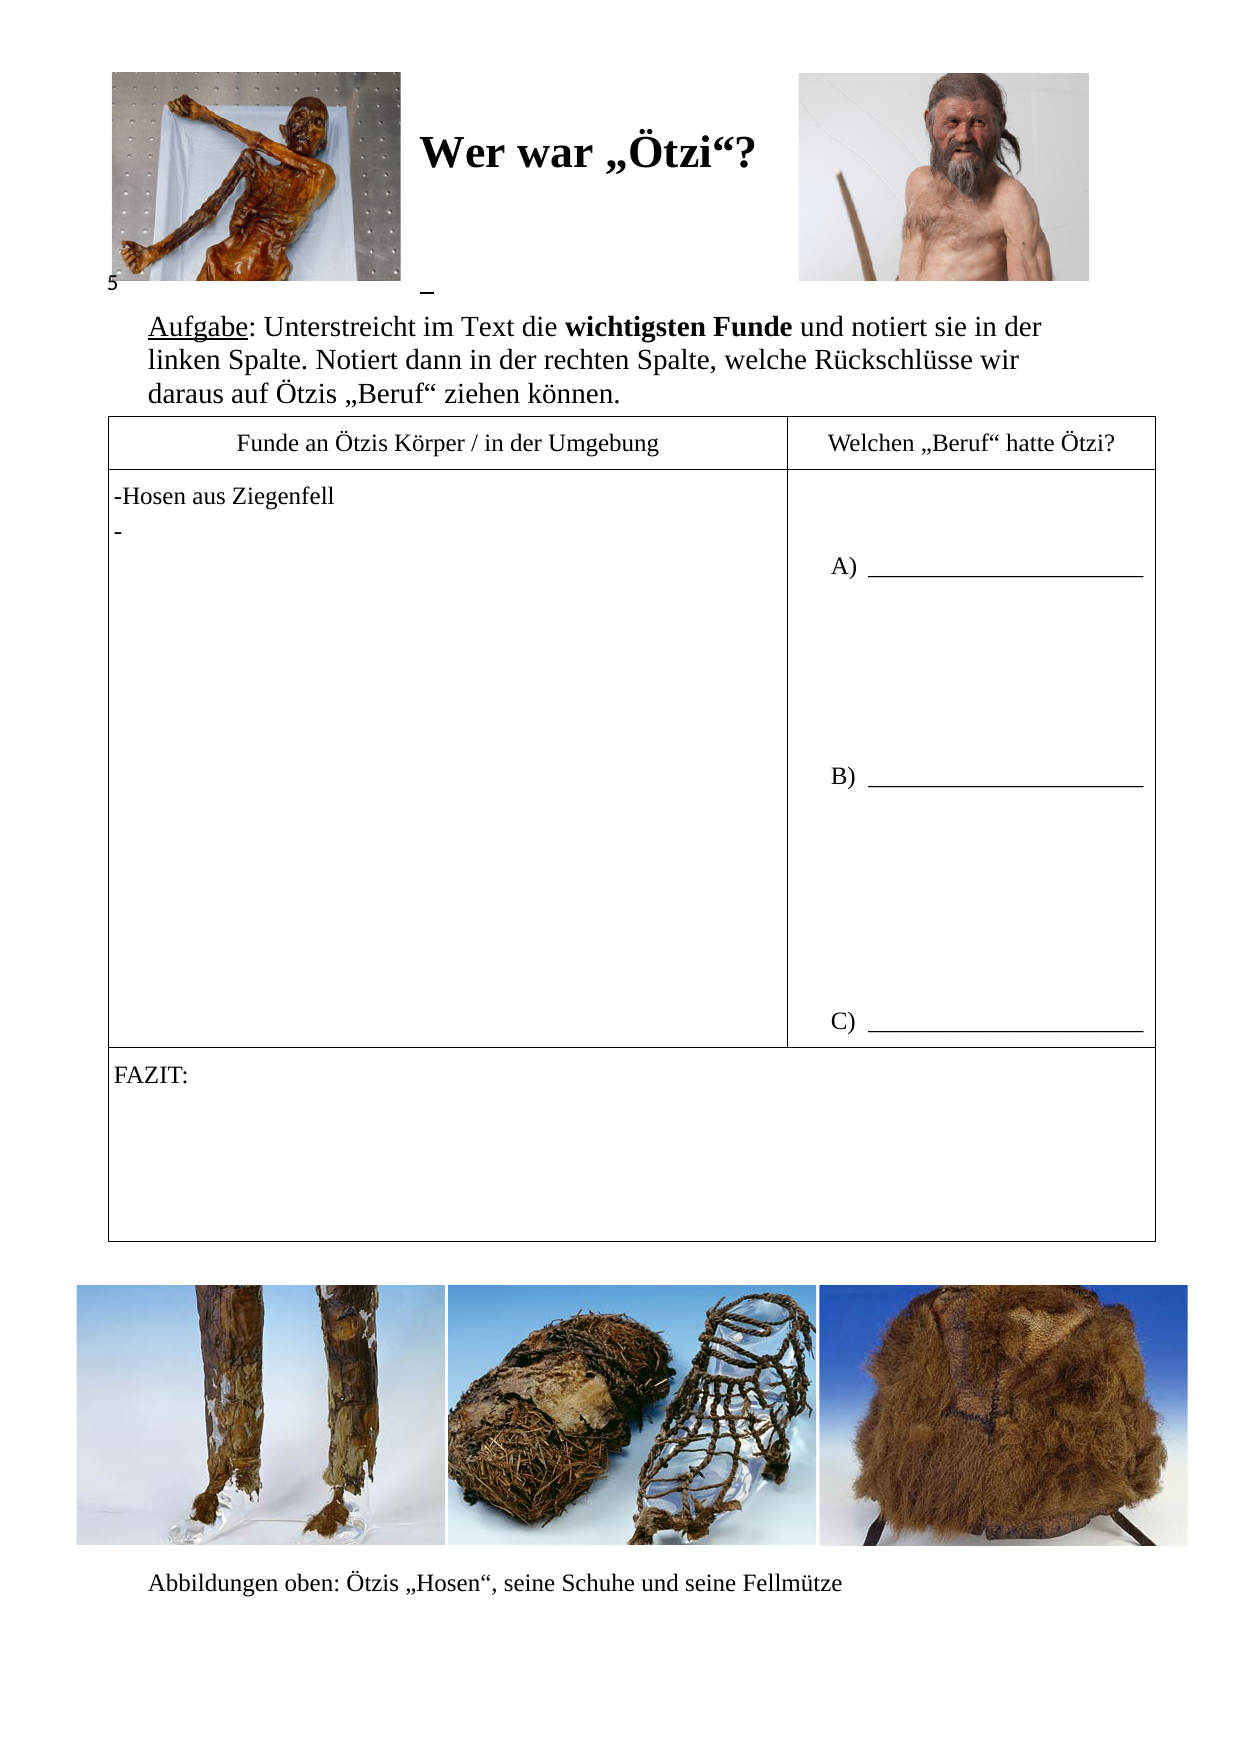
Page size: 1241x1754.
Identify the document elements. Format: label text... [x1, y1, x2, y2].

table_cell -Hosen aus Ziegenfell - [109, 470, 787, 1047]
picture [448, 1285, 817, 1545]
picture [76, 1285, 445, 1545]
table_header Funde an Ötzis Körper / in der Umgebung [109, 417, 787, 469]
text Aufgabe: Unterstreicht im Text die wichtigsten Funde und notiert sie in der linken Spalte. Notiert dann in der rechten Spalte, welche Rückschlüsse wir daraus auf Ötzis „Beruf“ ziehen können. [148, 309, 1092, 409]
table_header Welchen „Beruf“ hatte Ötzi? [788, 417, 1155, 469]
picture [109, 72, 400, 279]
table_cell ______________________ ______________________ ______________________ [788, 470, 1155, 1047]
picture [798, 73, 1089, 281]
text Wer war „Ötzi“? [400, 124, 798, 177]
table_cell [788, 1048, 1155, 1241]
text Abbildungen oben: Ötzis „Hosen“, seine Schuhe und seine Fellmütze [148, 1358, 1092, 1596]
table_cell FAZIT: [109, 1048, 787, 1241]
picture [819, 1285, 1188, 1546]
